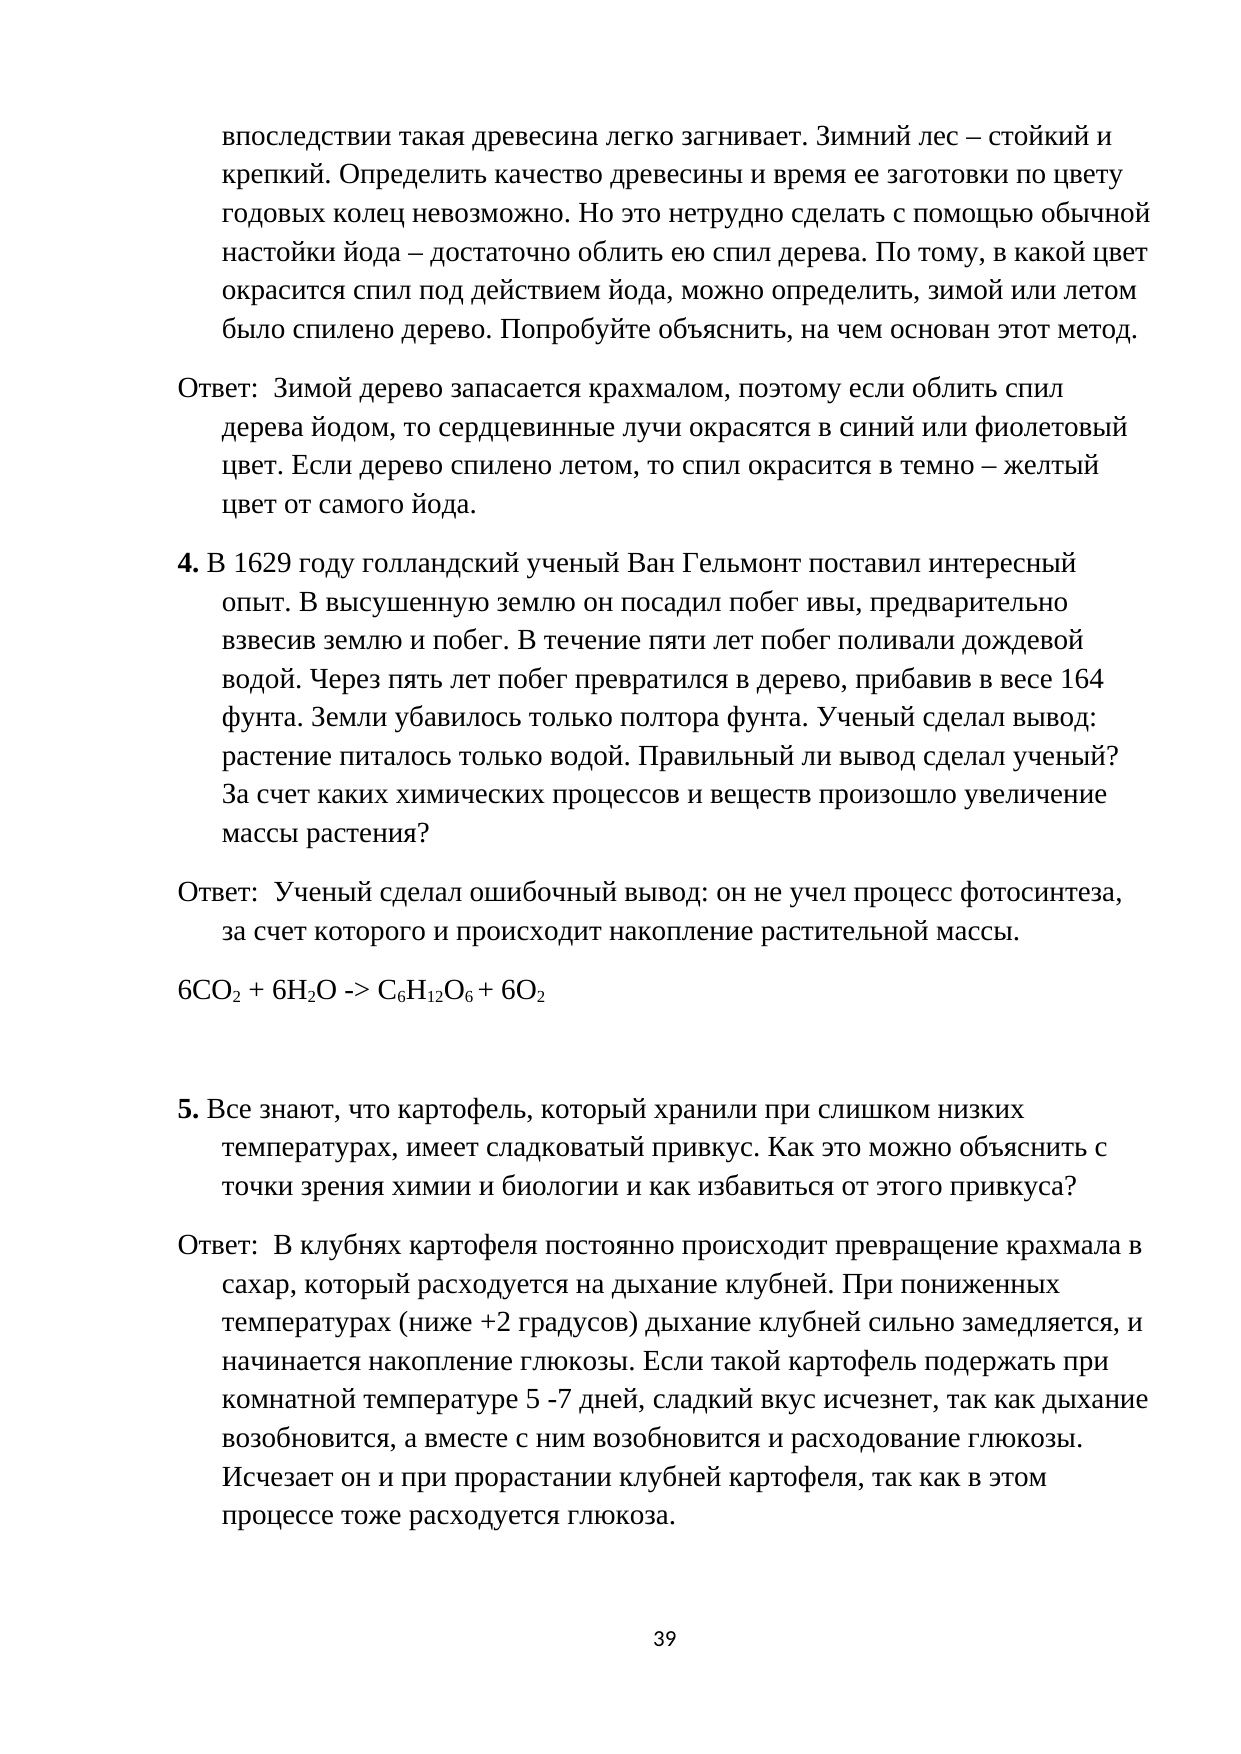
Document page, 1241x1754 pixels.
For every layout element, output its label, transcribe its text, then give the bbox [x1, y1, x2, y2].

text Ответ: Зимой дерево запасается крахмалом, поэтому если облить спил дерева йодом, то сердцевинные лучи окрасятся в синий или фиолетовый цвет. Если дерево спилено летом, то спил окрасится в темно – желтый цвет от самого йода. [177, 370, 1152, 519]
text 5. Все знают, что картофель, который хранили при слишком низких температурах, имеет сладковатый привкус. Как это можно объяснить с точки зрения химии и биологии и как избавиться от этого привкуса? [177, 1091, 1152, 1202]
text Ответ: В клубнях картофеля постоянно происходит превращение крахмала в сахар, который расходуется на дыхание клубней. При пониженных температурах (ниже +2 градусов) дыхание клубней сильно замедляется, и начинается накопление глюкозы. Если такой картофель подержать при комнатной температуре 5 -7 дней, сладкий вкус исчезнет, так как дыхание возобновится, а вместе с ним возобновится и расходование глюкозы. Исчезает он и при прорастании клубней картофеля, так как в этом процессе тоже расходуется глюкоза. [177, 1227, 1152, 1531]
text Ответ: Ученый сделал ошибочный вывод: он не учел процесс фотосинтеза, за счет которого и происходит накопление растительной массы. [177, 874, 1152, 946]
text 4. В 1629 году голландский ученый Ван Гельмонт поставил интересный опыт. В высушенную землю он посадил побег ивы, предварительно взвесив землю и побег. В течение пяти лет побег поливали дождевой водой. Через пять лет побег превратился в дерево, прибавив в весе 164 фунта. Земли убавилось только полтора фунта. Ученый сделал вывод: растение питалось только водой. Правильный ли вывод сделал ученый? За счет каких химических процессов и веществ произошло увеличение массы растения? [177, 545, 1152, 848]
text 6СО2 + 6Н2О -> С6Н12О6 + 6О2 [177, 972, 1152, 1006]
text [177, 118, 1152, 344]
